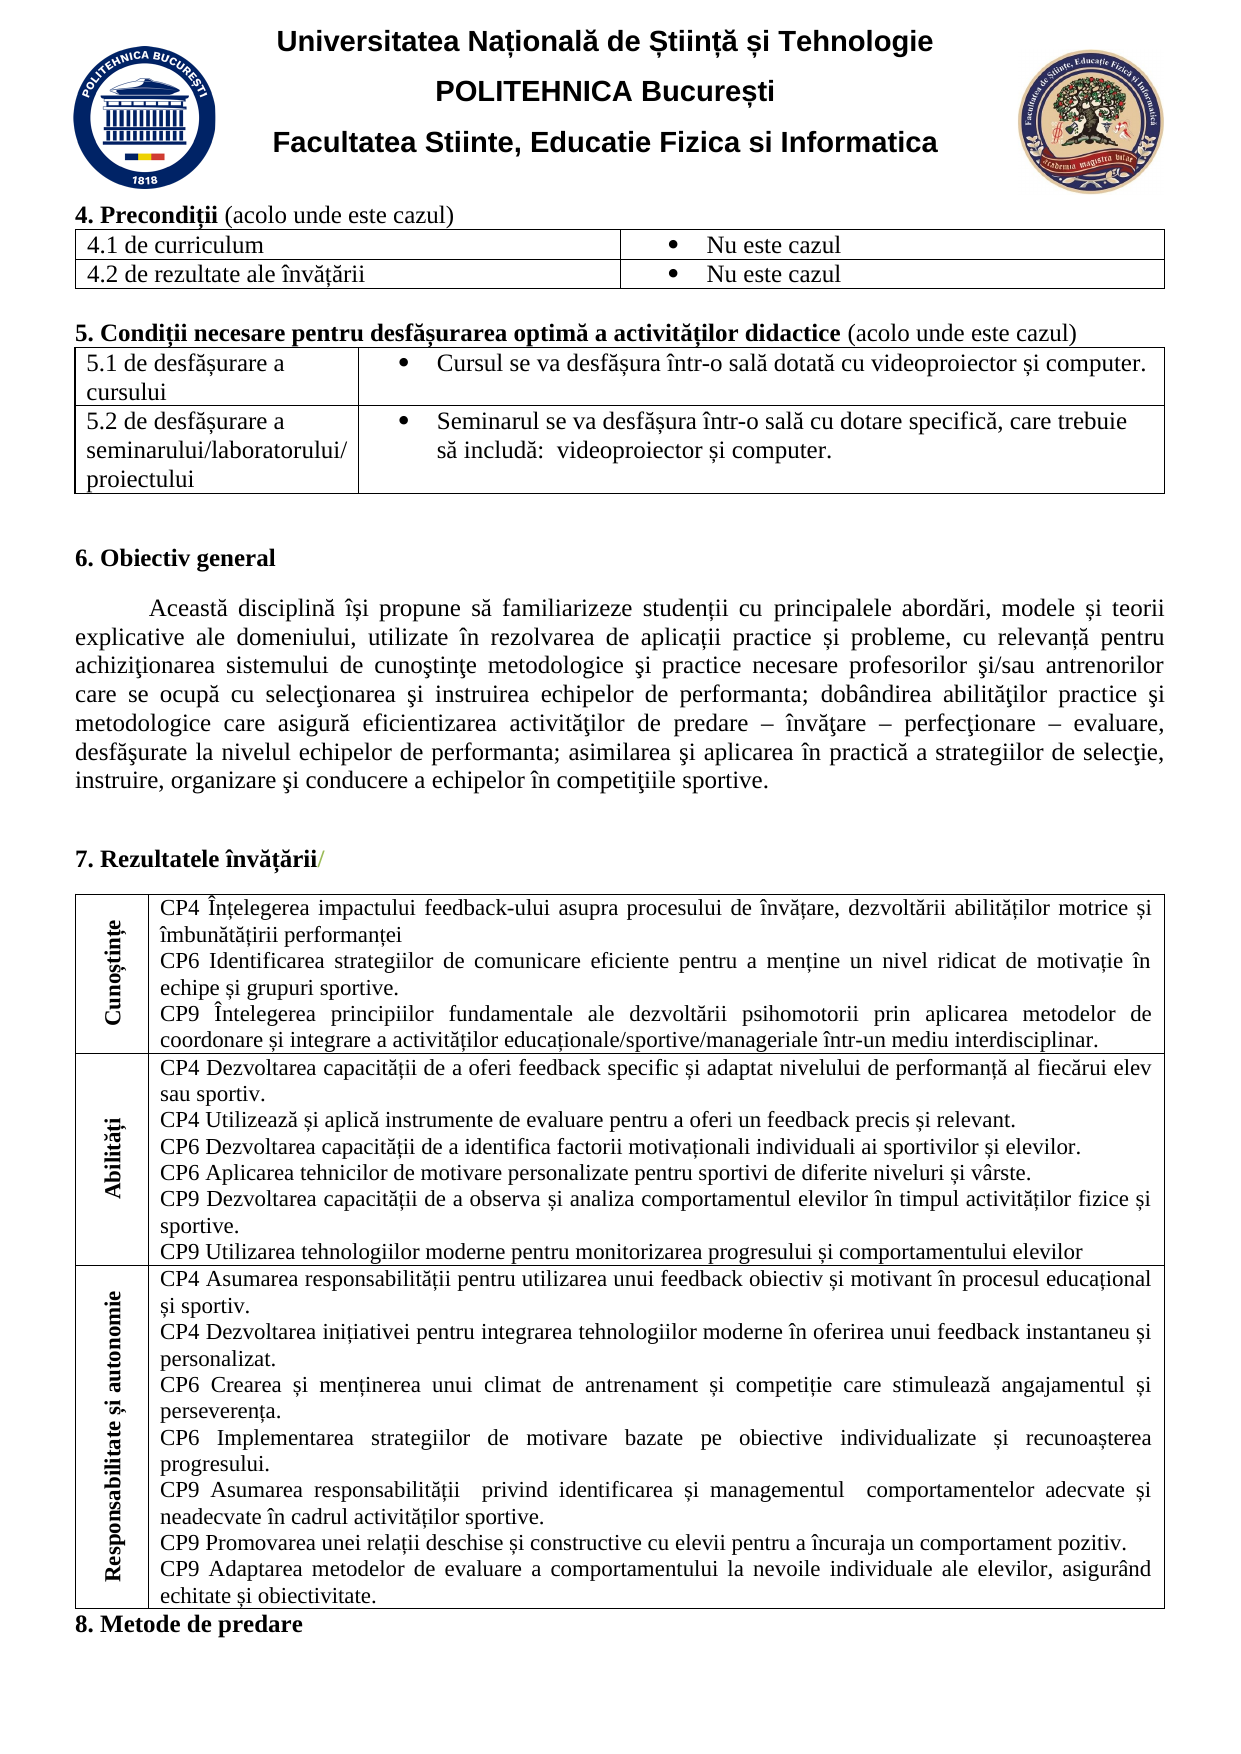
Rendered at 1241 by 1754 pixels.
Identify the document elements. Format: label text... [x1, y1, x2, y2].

table_cell Seminarul se va desfășura într-o sală cu dotare specifică, care trebuie să includă: videoproiector și computer. [359, 406, 1164, 493]
text 7. Rezultatele învățării/ [75, 844, 1165, 872]
table_header CP4 Înțelegerea impactului feedback-ului asupra procesului de învățare, dezvoltării abilităților motrice și îmbunătățirii performanței CP6 Identificarea strategiilor de comunicare eficiente pentru a menține un nivel ridicat de motivație în echipe și grupuri sportive. CP9 Întelegerea principiilor fundamentale ale dezvoltării psihomotorii prin aplicarea metodelor de coordonare și integrare a activităților educaționale/sportive/manageriale într-un mediu interdisciplinar. [149, 895, 1164, 1053]
table_cell CP4 Dezvoltarea capacității de a oferi feedback specific și adaptat nivelului de performanță al fiecărui elev sau sportiv. CP4 Utilizează și aplică instrumente de evaluare pentru a oferi un feedback precis și relevant. CP6 Dezvoltarea capacității de a identifica factorii motivaționali individuali ai sportivilor și elevilor. CP6 Aplicarea tehnicilor de motivare personalizate pentru sportivi de diferite niveluri și vârste. CP9 Dezvoltarea capacității de a observa și analiza comportamentul elevilor în timpul activităților fizice și sportive. CP9 Utilizarea tehnologiilor moderne pentru monitorizarea progresului și comportamentului elevilor [149, 1054, 1164, 1264]
picture [73, 46, 216, 189]
table_header 4.1 de curriculum [76, 230, 620, 258]
table_header Cunoștințe [76, 895, 148, 1053]
text 4. Precondiții (acolo unde este cazul) [75, 200, 1165, 229]
table_header Nu este cazul [621, 230, 1164, 258]
text 8. Metode de predare [75, 1609, 1165, 1638]
picture [1017, 49, 1164, 195]
table_cell Abilități [76, 1054, 148, 1264]
table_cell 4.2 de rezultate ale învățării [76, 260, 620, 288]
table_cell CP4 Asumarea responsabilității pentru utilizarea unui feedback obiectiv și motivant în procesul educațional și sportiv. CP4 Dezvoltarea inițiativei pentru integrarea tehnologiilor moderne în oferirea unui feedback instantaneu și personalizat. CP6 Crearea și menținerea unui climat de antrenament și competiție care stimulează angajamentul și perseverența. CP6 Implementarea strategiilor de motivare bazate pe obiective individualizate și recunoașterea progresului. CP9 Asumarea responsabilității privind identificarea și managementul comportamentelor adecvate și neadecvate în cadrul activităților sportive. CP9 Promovarea unei relații deschise și constructive cu elevii pentru a încuraja un comportament pozitiv. CP9 Adaptarea metodelor de evaluare a comportamentului la nevoile individuale ale elevilor, asigurând echitate și obiectivitate. [149, 1266, 1164, 1608]
text 5. Condiții necesare pentru desfășurarea optimă a activităților didactice (acolo unde este cazul) [75, 318, 1165, 347]
table_header 5.1 de desfășurare a cursului [76, 348, 358, 405]
table_cell Nu este cazul [621, 260, 1164, 288]
text Această disciplină își propune să familiarizeze studenții cu principalele abordări, modele și teorii explicative ale domeniului, utilizate în rezolvarea de aplicații practice și probleme, cu relevanță pentru achiziţionarea sistemului de cunoştinţe metodologice şi practice necesare profesorilor şi/sau antrenorilor care se ocupă cu selecţionarea şi instruirea echipelor de performanta; dobândirea abilităţilor practice şi metodologice care asigură eficientizarea activităţilor de predare – învăţare – perfecţionare – evaluare, desfăşurate la nivelul echipelor de performanta; asimilarea şi aplicarea în practică a strategiilor de selecţie, instruire, organizare şi conducere a echipelor în competiţiile sportive. [75, 593, 1165, 794]
table_header Cursul se va desfășura într-o sală dotată cu videoproiector și computer. [359, 348, 1164, 405]
table_cell Responsabilitate și autonomie [76, 1266, 148, 1608]
text 6. Obiectiv general [75, 543, 1165, 572]
table_cell 5.2 de desfășurare a seminarului/laboratorului/ proiectului [76, 406, 358, 493]
